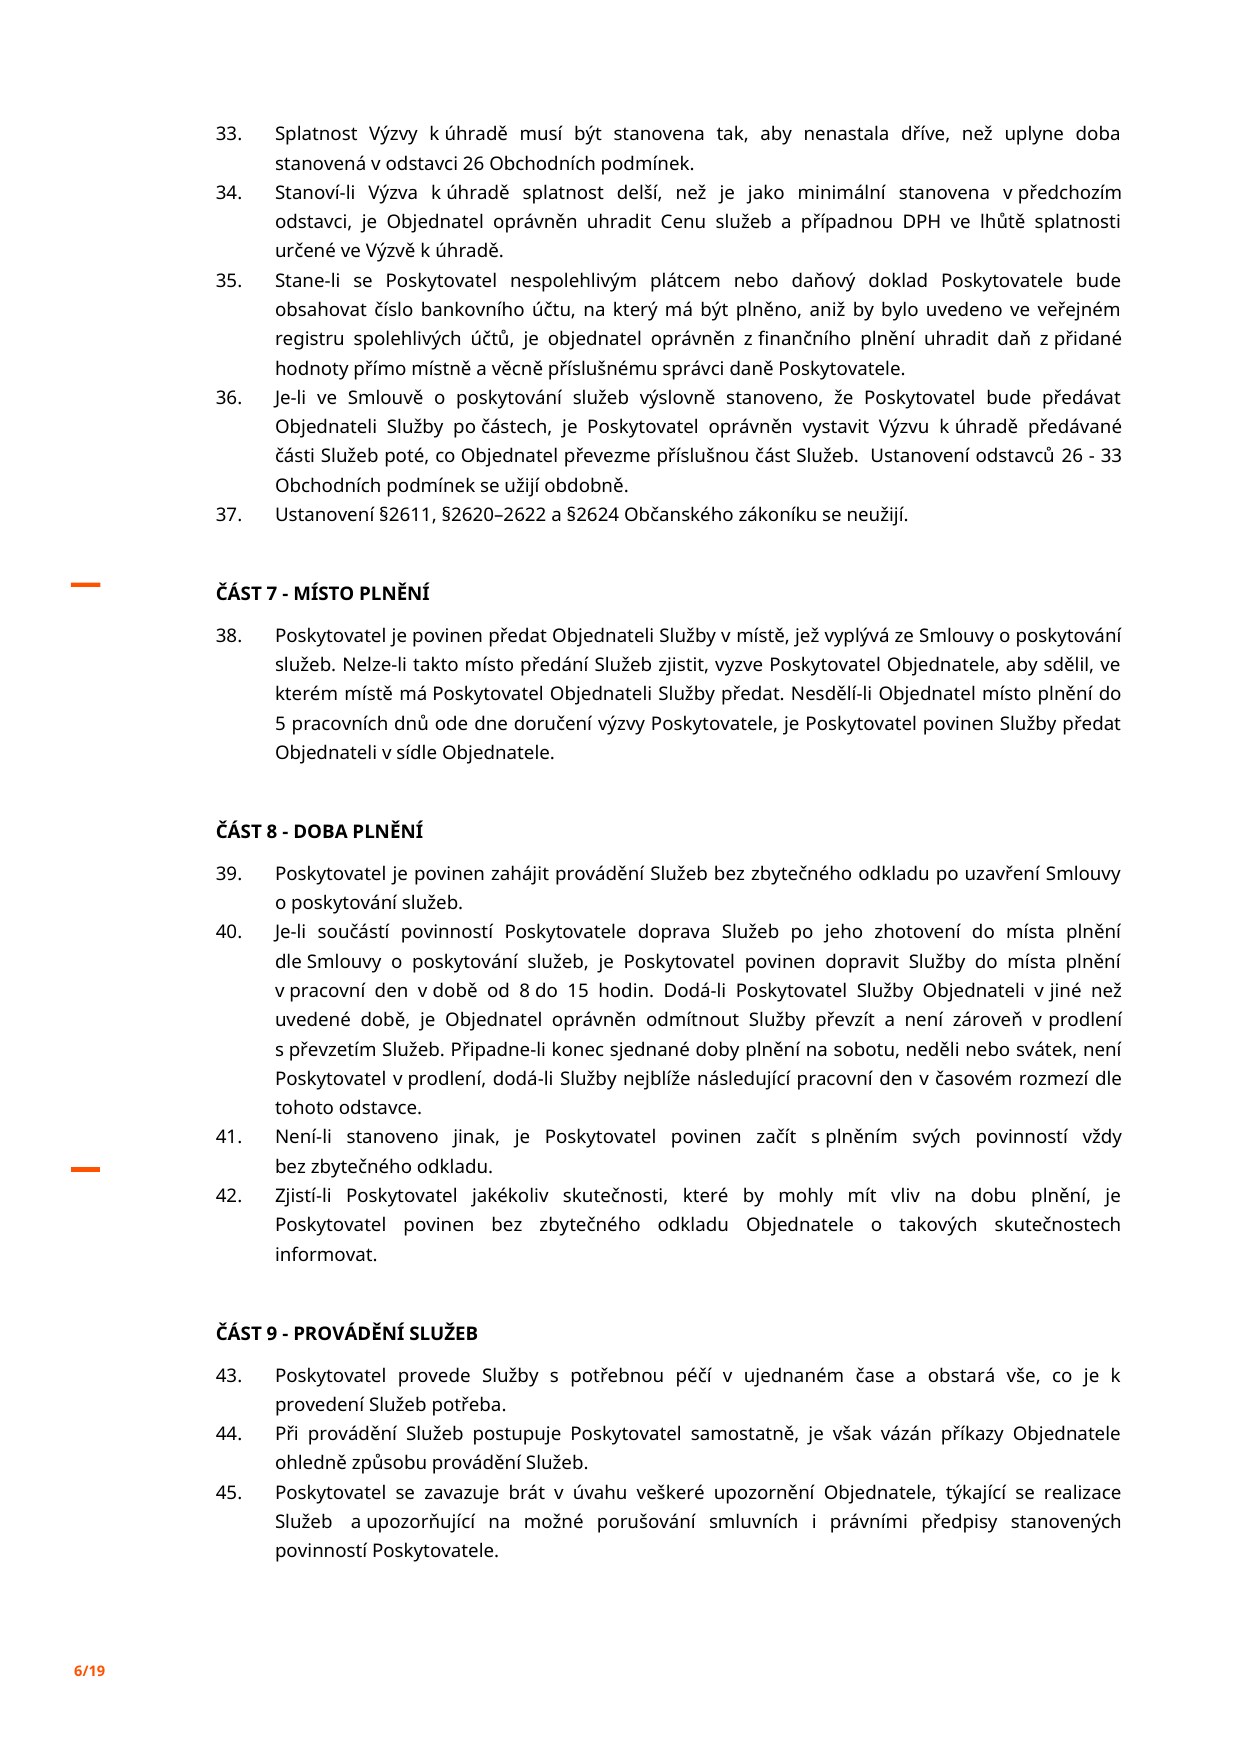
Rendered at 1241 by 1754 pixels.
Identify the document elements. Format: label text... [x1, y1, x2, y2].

list PROVÁDĚNÍ SLUŽEB [216, 1320, 1122, 1346]
list Poskytovatel se zavazuje brát v úvahu veškeré upozornění Objednatele, týkající se realizace Služeb a upozorňující na možné porušování smluvních i právními předpisy stanovených povinností Poskytovatele. [216, 1479, 1122, 1563]
list Je-li součástí povinností Poskytovatele doprava Služeb po jeho zhotovení do místa plnění dle Smlouvy o poskytování služeb, je Poskytovatel povinen dopravit Služby do místa plnění v pracovní den v době od 8 do 15 hodin. Dodá-li Poskytovatel Služby Objednateli v jiné než uvedené době, je Objednatel oprávněn odmítnout Služby převzít a není zároveň v prodlení s převzetím Služeb. Připadne-li konec sjednané doby plnění na sobotu, neděli nebo svátek, není Poskytovatel v prodlení, dodá-li Služby nejblíže následující pracovní den v časovém rozmezí dle tohoto odstavce. [216, 919, 1122, 1120]
list Není-li stanoveno jinak, je Poskytovatel povinen začít s plněním svých povinností vždy bez zbytečného odkladu. [216, 1124, 1122, 1178]
list DOBA PLNĚNÍ [216, 818, 1122, 844]
list Stanoví-li Výzva k úhradě splatnost delší, než je jako minimální stanovena v předchozím odstavci, je Objednatel oprávněn uhradit Cenu služeb a případnou DPH ve lhůtě splatnosti určené ve Výzvě k úhradě. [216, 179, 1122, 263]
list Poskytovatel je povinen zahájit provádění Služeb bez zbytečného odkladu po uzavření Smlouvy o poskytování služeb. [216, 860, 1122, 915]
list Ustanovení §2611, §2620–2622 a §2624 Občanského zákoníku se neužijí. [216, 501, 1122, 527]
list Stane-li se Poskytovatel nespolehlivým plátcem nebo daňový doklad Poskytovatele bude obsahovat číslo bankovního účtu, na který má být plněno, aniž by bylo uvedeno ve veřejném registru spolehlivých účtů, je objednatel oprávněn z finančního plnění uhradit daň z přidané hodnoty přímo místně a věcně příslušnému správci daně Poskytovatele. [216, 267, 1122, 380]
list Poskytovatel provede Služby s potřebnou péčí v ujednaném čase a obstará vše, co je k provedení Služeb potřeba. [216, 1362, 1122, 1417]
list Poskytovatel je povinen předat Objednateli Služby v místě, jež vyplývá ze Smlouvy o poskytování služeb. Nelze-li takto místo předání Služeb zjistit, vyzve Poskytovatel Objednatele, aby sdělil, ve kterém místě má Poskytovatel Objednateli Služby předat. Nesdělí-li Objednatel místo plnění do 5 pracovních dnů ode dne doručení výzvy Poskytovatele, je Poskytovatel povinen Služby předat Objednateli v sídle Objednatele. [216, 622, 1122, 765]
list Při provádění Služeb postupuje Poskytovatel samostatně, je však vázán příkazy Objednatele ohledně způsobu provádění Služeb. [216, 1420, 1122, 1475]
list Je-li ve Smlouvě o poskytování služeb výslovně stanoveno, že Poskytovatel bude předávat Objednateli Služby po částech, je Poskytovatel oprávněn vystavit Výzvu k úhradě předávané části Služeb poté, co Objednatel převezme příslušnou část Služeb. Ustanovení odstavců 26 - 33 Obchodních podmínek se užijí obdobně. [216, 384, 1122, 497]
list Zjistí-li Poskytovatel jakékoliv skutečnosti, které by mohly mít vliv na dobu plnění, je Poskytovatel povinen bez zbytečného odkladu Objednatele o takových skutečnostech informovat. [216, 1182, 1122, 1266]
list MÍSTO PLNĚNÍ [216, 580, 1122, 606]
list Splatnost Výzvy k úhradě musí být stanovena tak, aby nenastala dříve, než uplyne doba stanovená v odstavci 26 Obchodních podmínek. [216, 121, 1122, 175]
